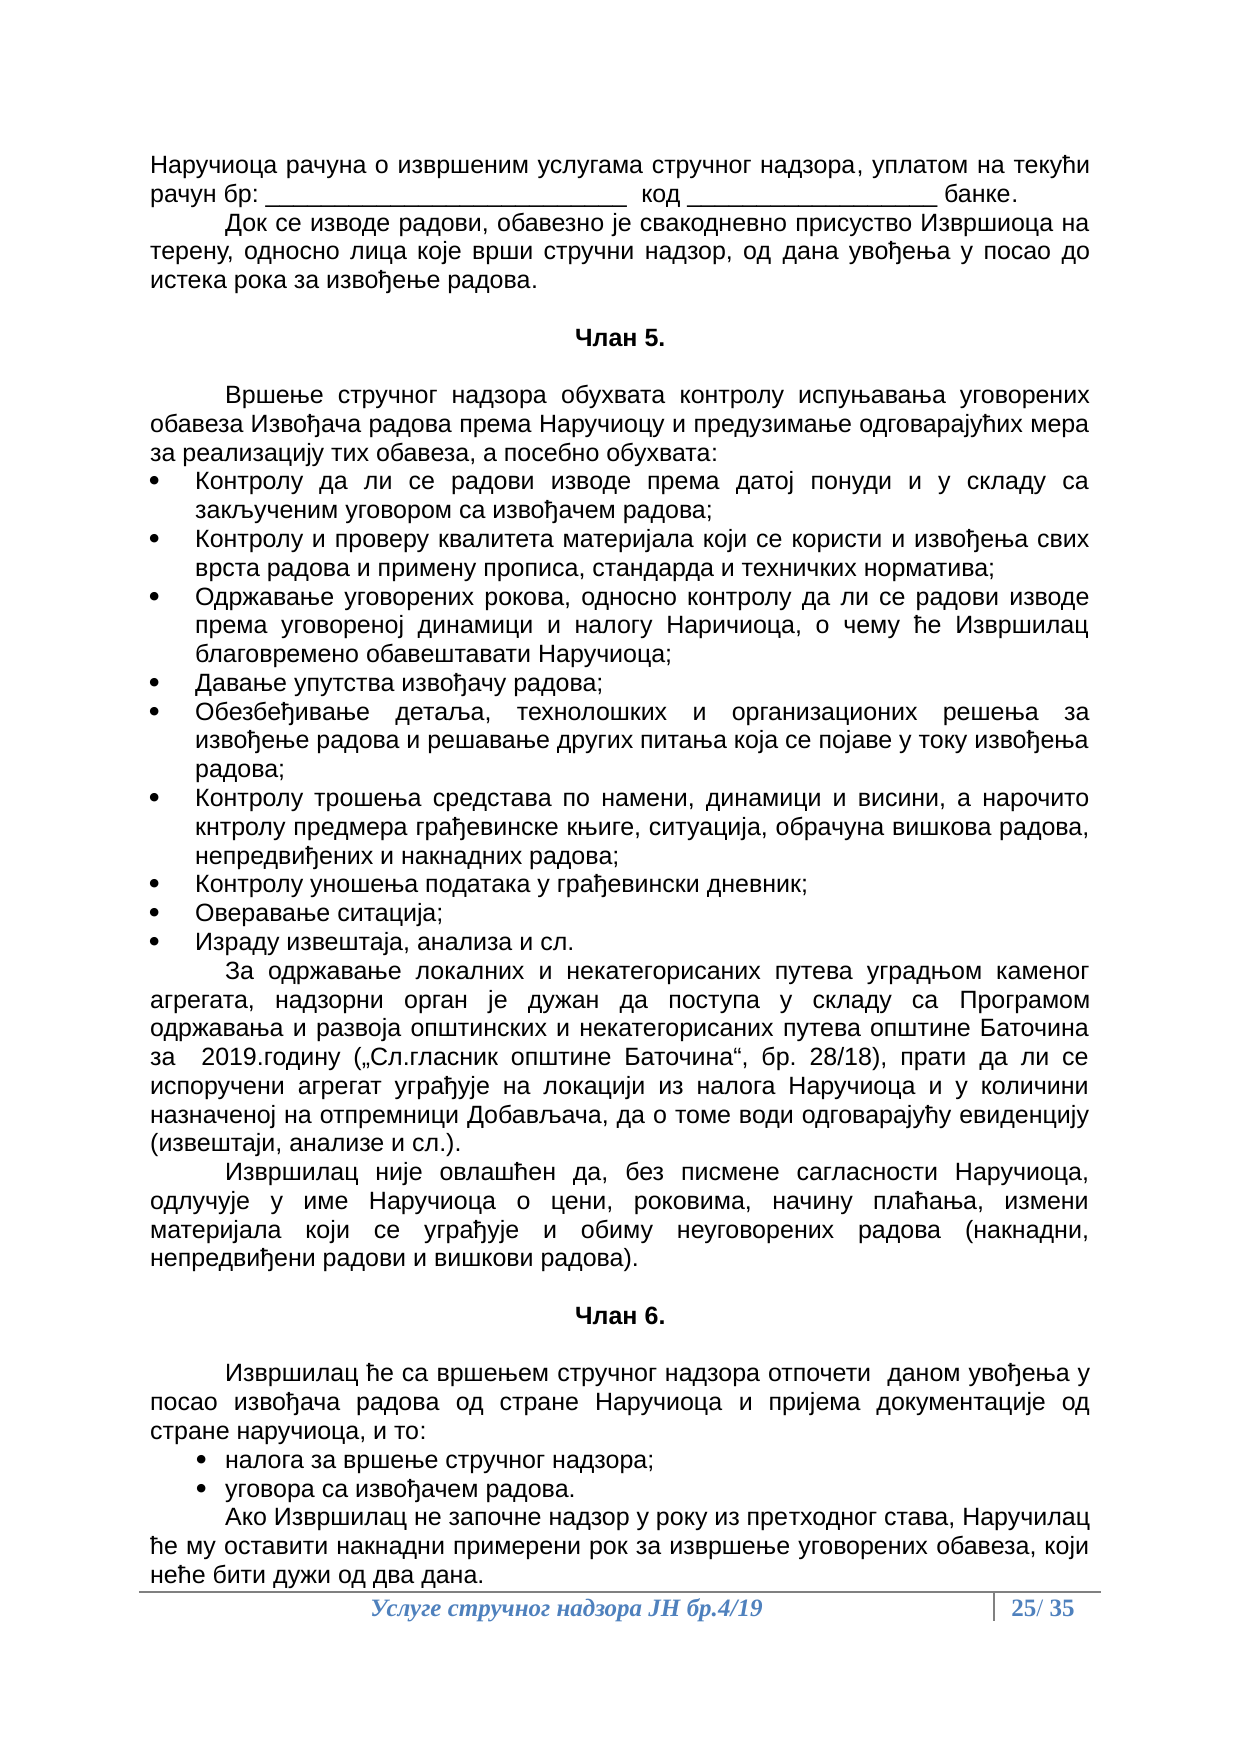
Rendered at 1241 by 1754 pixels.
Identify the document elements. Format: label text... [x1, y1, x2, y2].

text Док се изводе радови, обавезно је свакодневно присуство Извршиоца на терену, односно лица које врши стручни надзор, од дана увођења у посао до истека рока за извођење радова. [150, 207, 1090, 294]
list Контролу и проверу квалитета материјала који се користи и извођења свих врста радова и примену прописа, стандарда и техничких норматива; [150, 524, 1090, 581]
list Контролу уношења података у грађевински дневник; [150, 869, 1090, 898]
list налога за вршење стручног надзора; [197, 1445, 1090, 1473]
list Давање упутства извођачу радова; [150, 668, 1090, 697]
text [150, 150, 1090, 207]
text Извршилац ће са вршењем стручног надзора отпочети даном увођења у посао извођача радова од стране Наручиоца и пријема документације од стране наручиоца, и то: [150, 1358, 1090, 1445]
text Извршилац није овлашћен да, без писмене сагласности Наручиоца, одлучује у име Наручиоца о цени, роковима, начину плаћања, измени материјала који се уграђује и обиму неуговорених радова (накнадни, непредвиђени радови и вишкови радова). [150, 1157, 1090, 1272]
list уговора са извођачем радова. [197, 1473, 1090, 1502]
text За одржавање локалних и некатегорисаних путева уградњом каменог агрегата, надзорни орган је дужан да поступа у складу са Програмом одржавања и развоја општинских и некатегорисаних путева општине Баточина за 2019.годину („Сл.гласник општине Баточина“, бр. 28/18), прати да ли се испоручени агрегат уграђује на локацији из налога Наручиоца и у количини назначеној на отпремници Добављача, да о томе води одговарајућу евиденцију (извештаји, анализе и сл.). [150, 956, 1090, 1157]
list Обезбеђивање детаља, технолошких и организационих решења за извођење радова и решавање других питања која се појаве у току извођења радова; [150, 697, 1090, 783]
list Контролу трошења средстава по намени, динамици и висини, а нарочито кнтролу предмера грађевинске књиге, ситуација, обрачуна вишкова радова, непредвиђених и накнадних радова; [150, 783, 1090, 869]
list Израду извештаја, анализа и сл. [150, 927, 1090, 956]
text Члан 5. [150, 322, 1090, 351]
list Одржавање уговорених рокова, односно контролу да ли се радови изводе према уговореној динамици и налогу Наричиоца, о чему ће Извршилац благовремено обавештавати Наручиоца; [150, 581, 1090, 668]
list Оверавање ситација; [150, 898, 1090, 927]
text Члан 6. [150, 1301, 1090, 1330]
list Контролу да ли се радови изводе према датој понуди и у складу са закљученим уговором са извођачем радова; [150, 466, 1090, 524]
text Ако Извршилац не започне надзор у року из претходног става, Наручилац ће му оставити накнадни примерени рок за извршење уговорених обавеза, који неће бити дужи од два дана. [150, 1502, 1090, 1589]
text Вршење стручног надзора обухвата контролу испуњавања уговорених обавеза Извођача радова према Наручиоцу и предузимање одговарајућих мера за реализацију тих обавеза, а посебно обухвата: [150, 380, 1090, 466]
